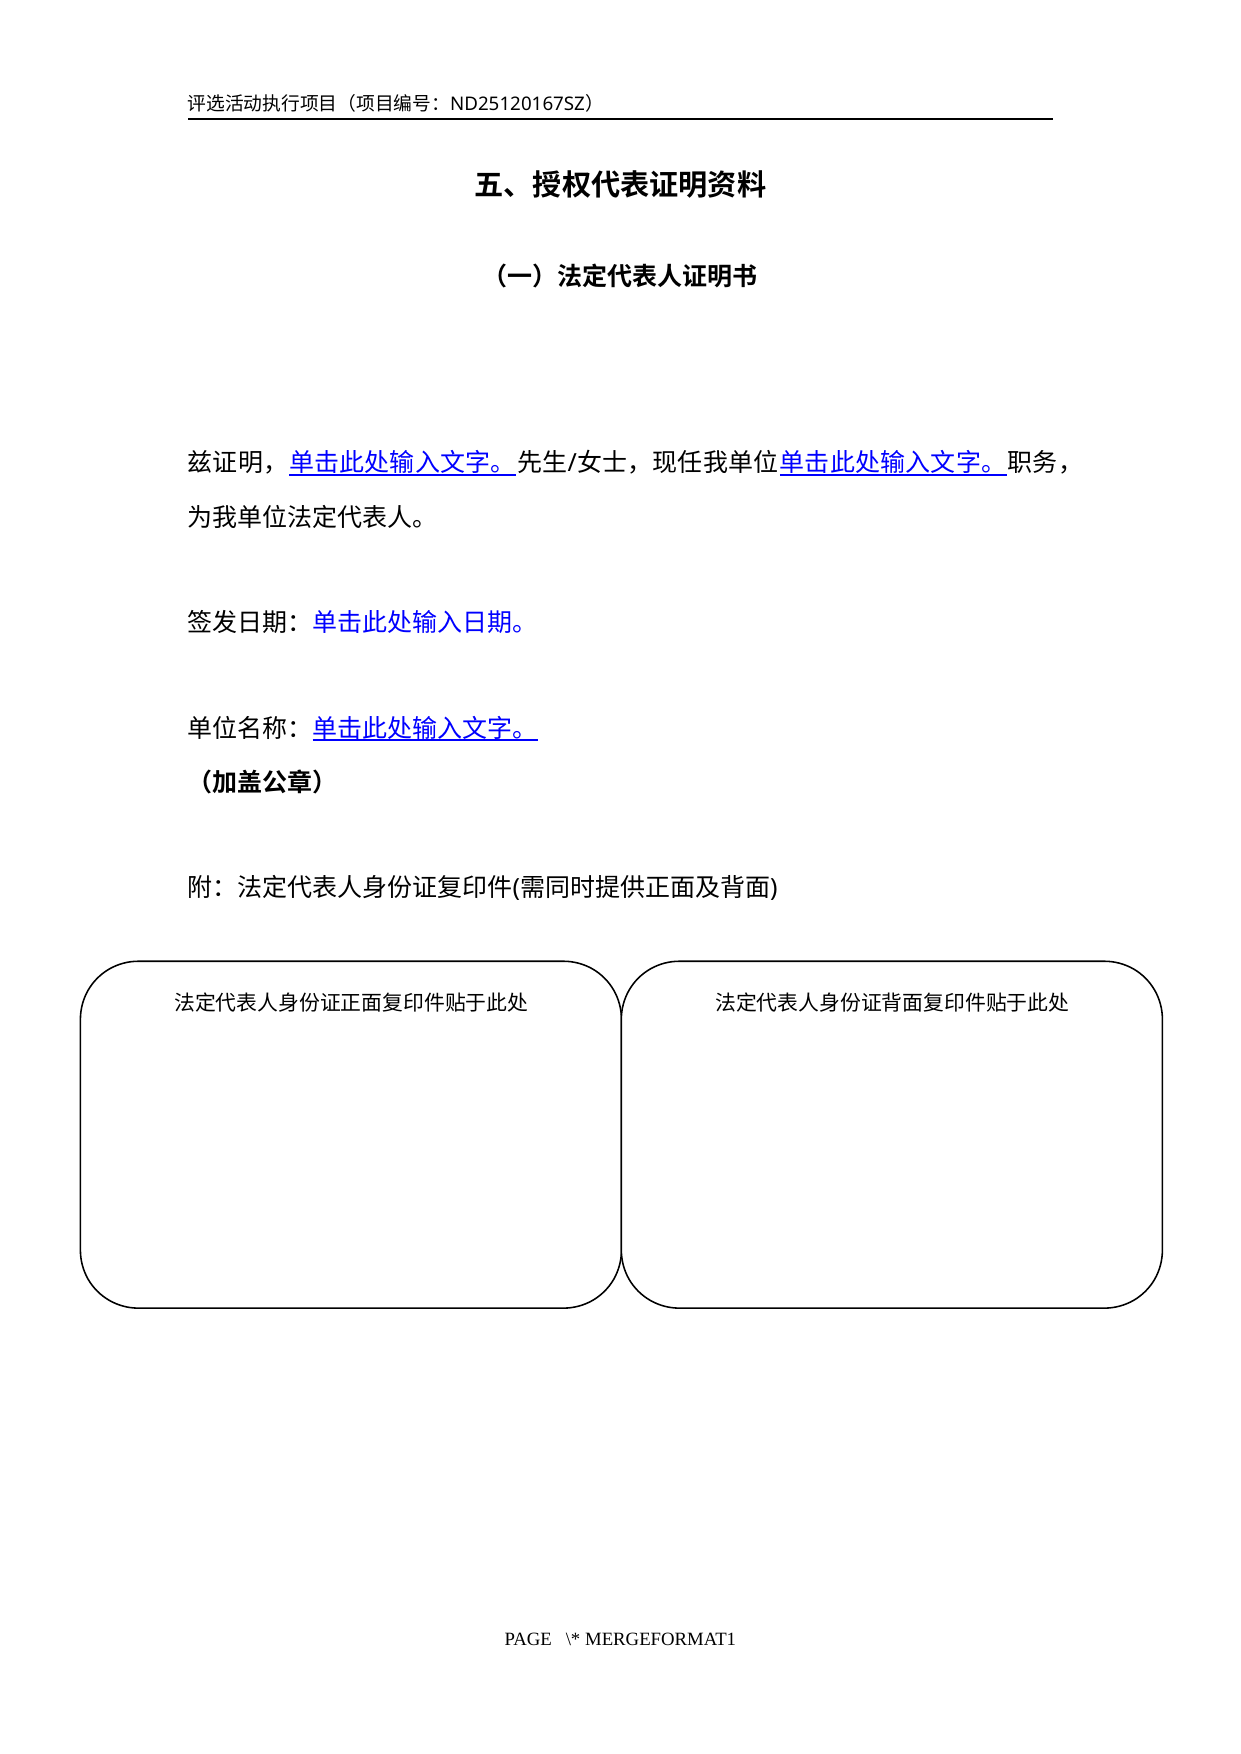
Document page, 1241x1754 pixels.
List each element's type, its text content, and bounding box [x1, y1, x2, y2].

title 五、授权代表证明资料 [187, 162, 1053, 204]
text 附：法定代表人身份证复印件(需同时提供正面及背面) [187, 868, 1053, 904]
text 单位名称： [187, 708, 1059, 744]
text 签发日期： [187, 603, 1059, 639]
text （加盖公章） [187, 762, 1059, 799]
text 兹证明，先生/女士，现任我单位职务，为我单位法定代表人。 [187, 443, 1059, 533]
subtitle （一）法定代表人证明书 [187, 242, 1053, 307]
